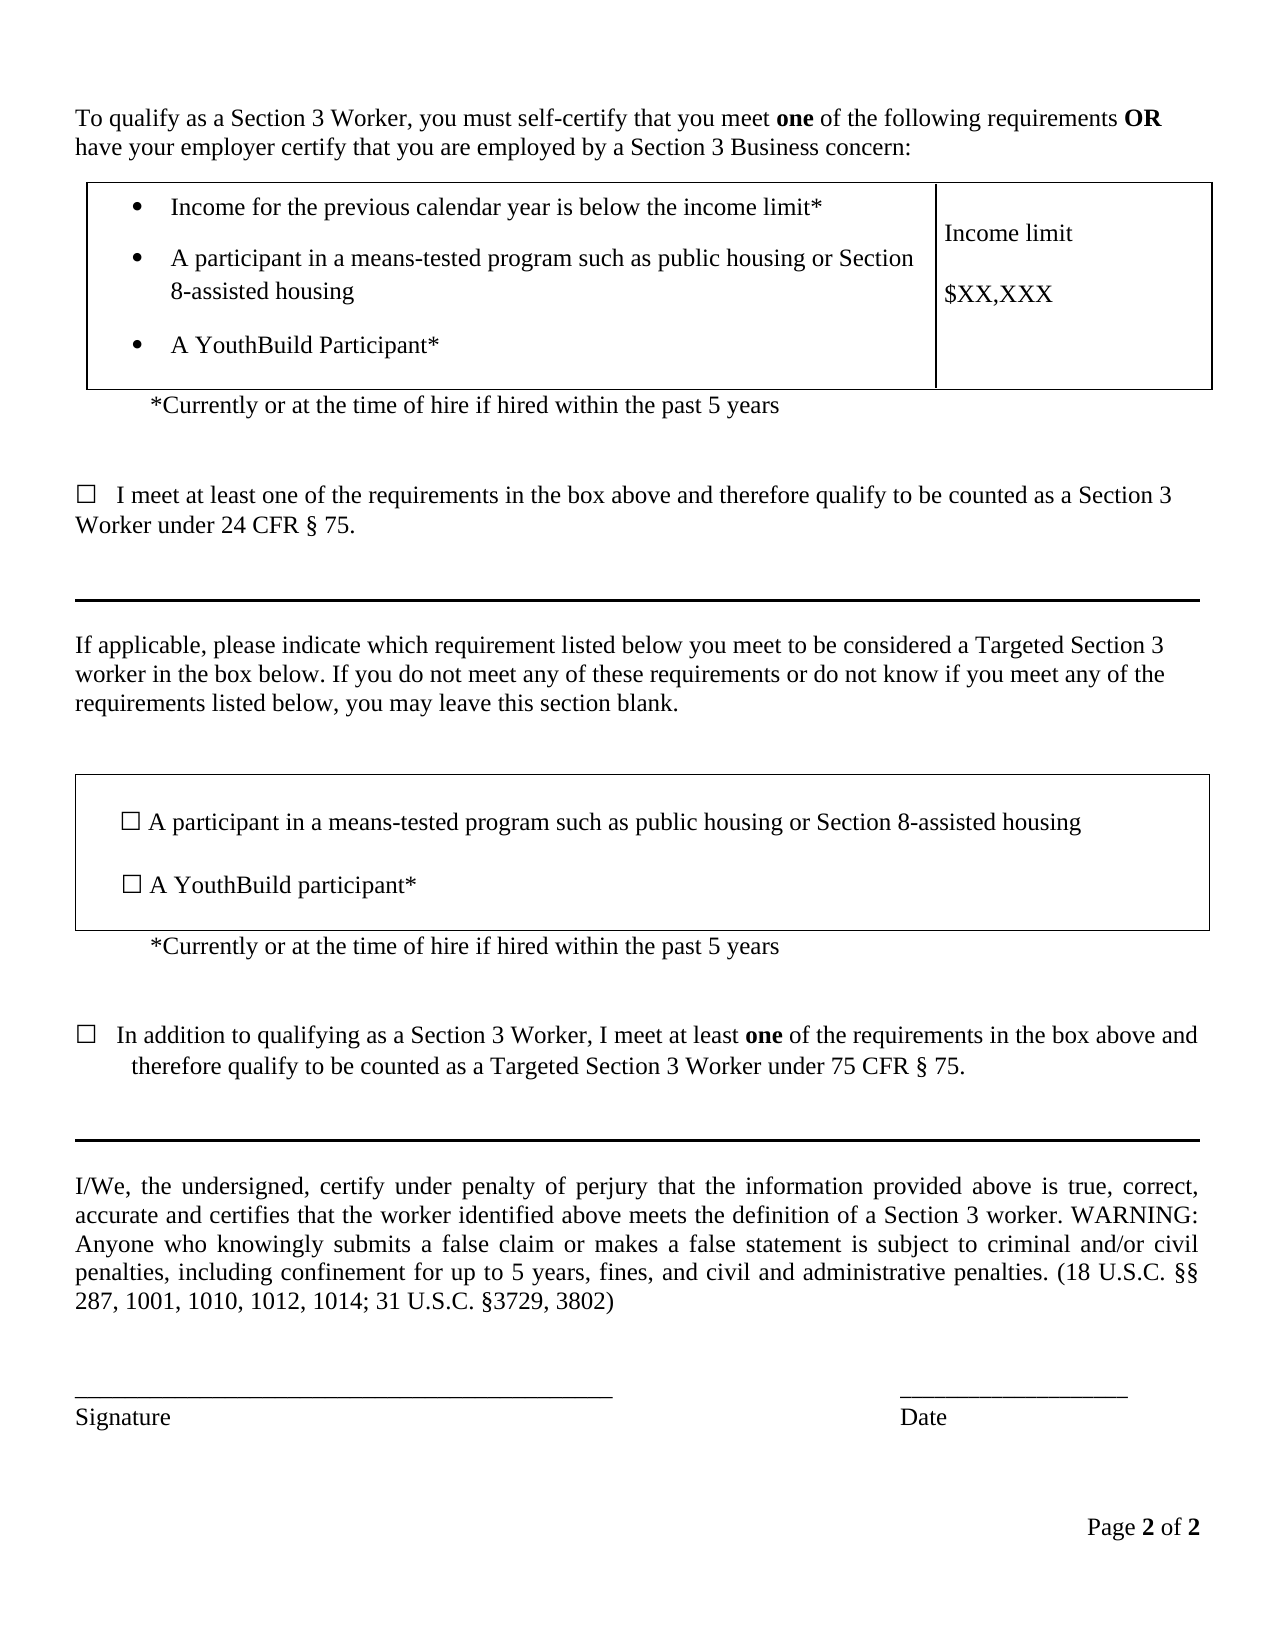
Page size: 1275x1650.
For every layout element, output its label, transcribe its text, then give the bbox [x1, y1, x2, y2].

text _______ [75, 1372, 1200, 1402]
text *Currently or at the time of hire if hired within the past 5 years [75, 390, 1200, 419]
table_header Income limit $XX,XXX [937, 183, 1211, 388]
table_header A participant in a means-tested program such as public housing or Section 8-assisted housing A YouthBuild participant* [76, 775, 1209, 930]
text If applicable, please indicate which requirement listed below you meet to be considered a Targeted Section 3 worker in the box below. If you do not meet any of these requirements or do not know if you meet any of the requirements listed below, you may leave this section blank. [75, 631, 1200, 717]
text Signature Date [75, 1402, 1200, 1430]
text To qualify as a Section 3 Worker, you must self-certify that you meet one of the following requirements OR have your employer certify that you are employed by a Section 3 Business concern: [75, 103, 1200, 161]
table_header Income for the previous calendar year is below the income limit* A participant in a means-tested program such as public housing or Section 8-assisted housing A YouthBuild Participant* [88, 183, 936, 388]
text In addition to qualifying as a Section 3 Worker, I meet at least one of the requirements in the box above and therefore qualify to be counted as a Targeted Section 3 Worker under 75 CFR § 75. [75, 1017, 1200, 1080]
text I meet at least one of the requirements in the box above and therefore qualify to be counted as a Section 3 Worker under 24 CFR § 75. [75, 476, 1200, 539]
text *Currently or at the time of hire if hired within the past 5 years [75, 931, 1200, 959]
text I/We, the undersigned, certify under penalty of perjury that the information provided above is true, correct, accurate and certifies that the worker identified above meets the definition of a Section 3 worker. WARNING: Anyone who knowingly submits a false claim or makes a false statement is subject to criminal and/or civil penalties, including confinement for up to 5 years, fines, and civil and administrative penalties. (18 U.S.C. §§ 287, 1001, 1010, 1012, 1014; 31 U.S.C. §3729, 3802) [75, 1171, 1200, 1315]
